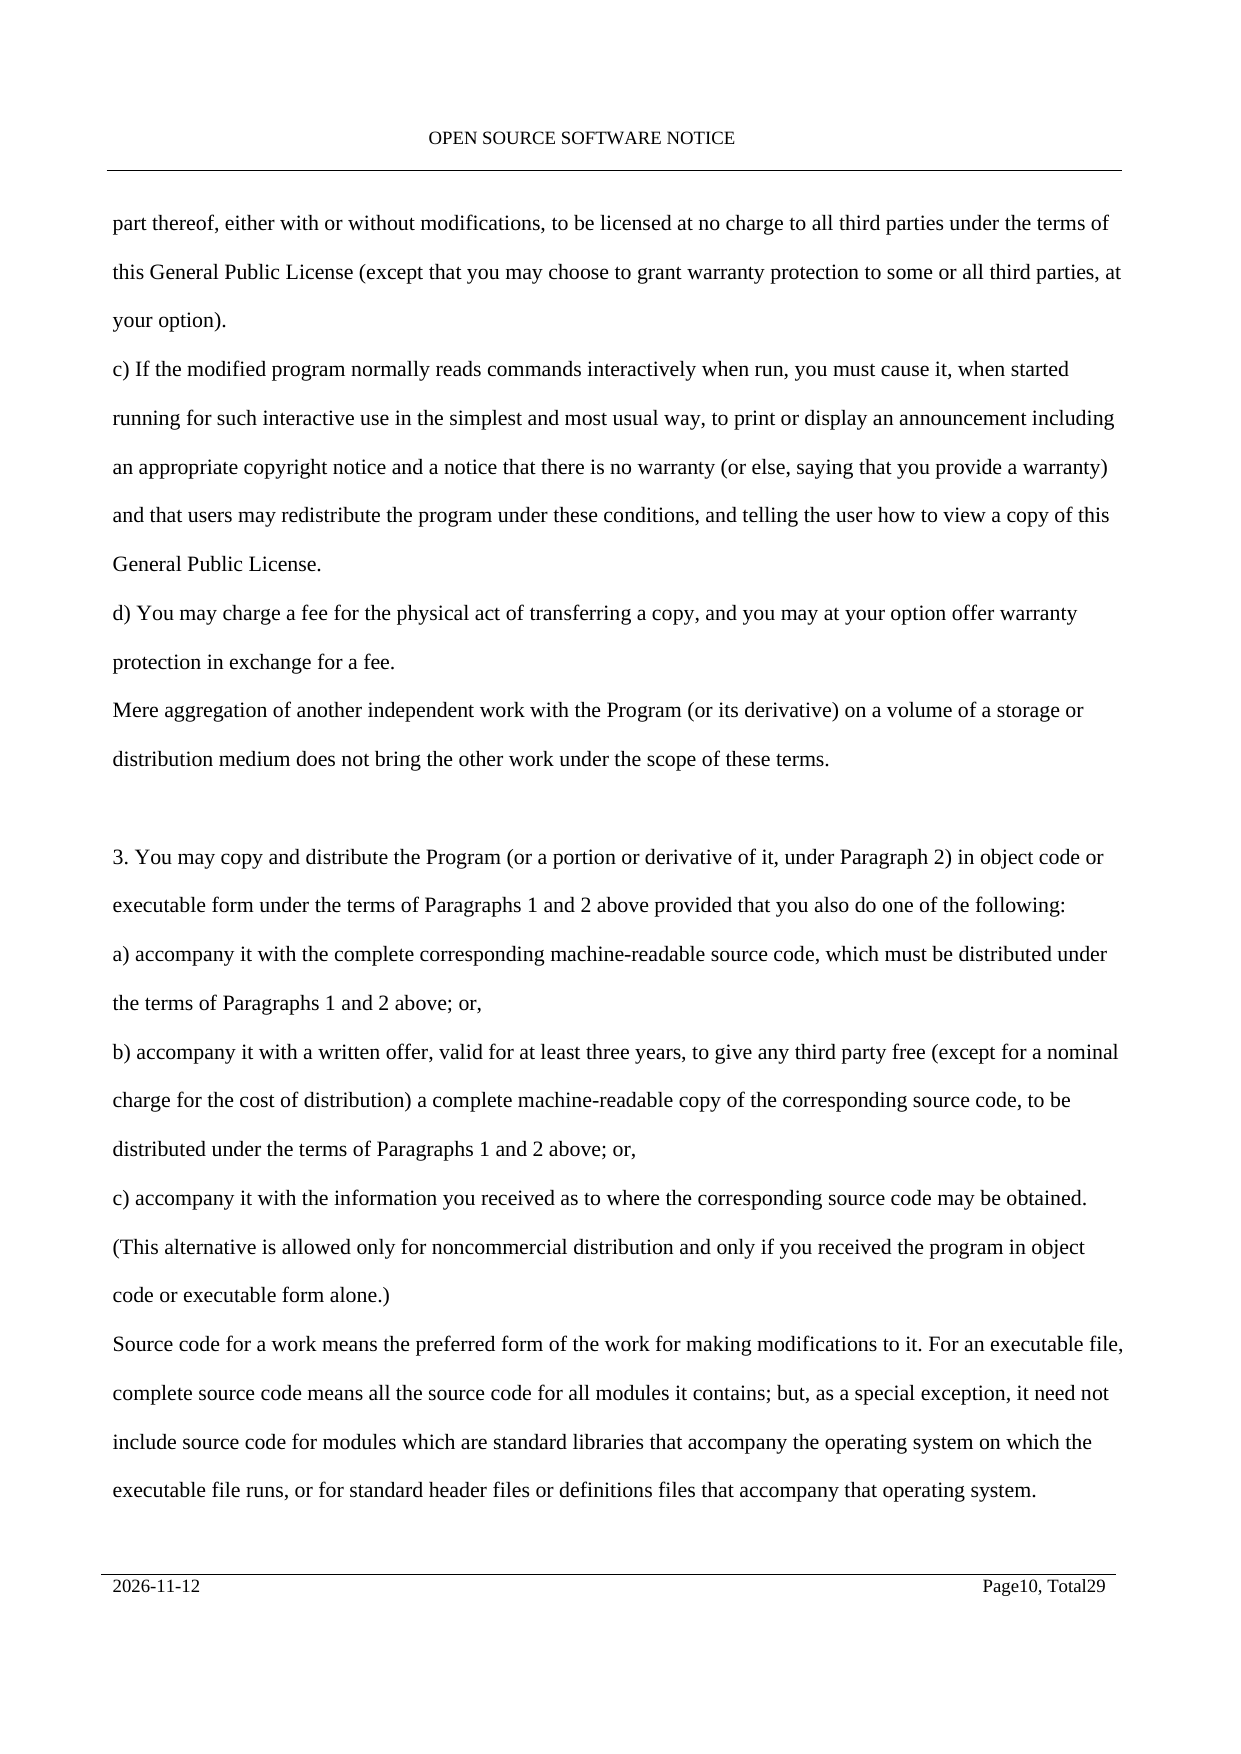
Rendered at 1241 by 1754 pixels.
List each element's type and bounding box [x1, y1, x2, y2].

text [112, 206, 1128, 1506]
